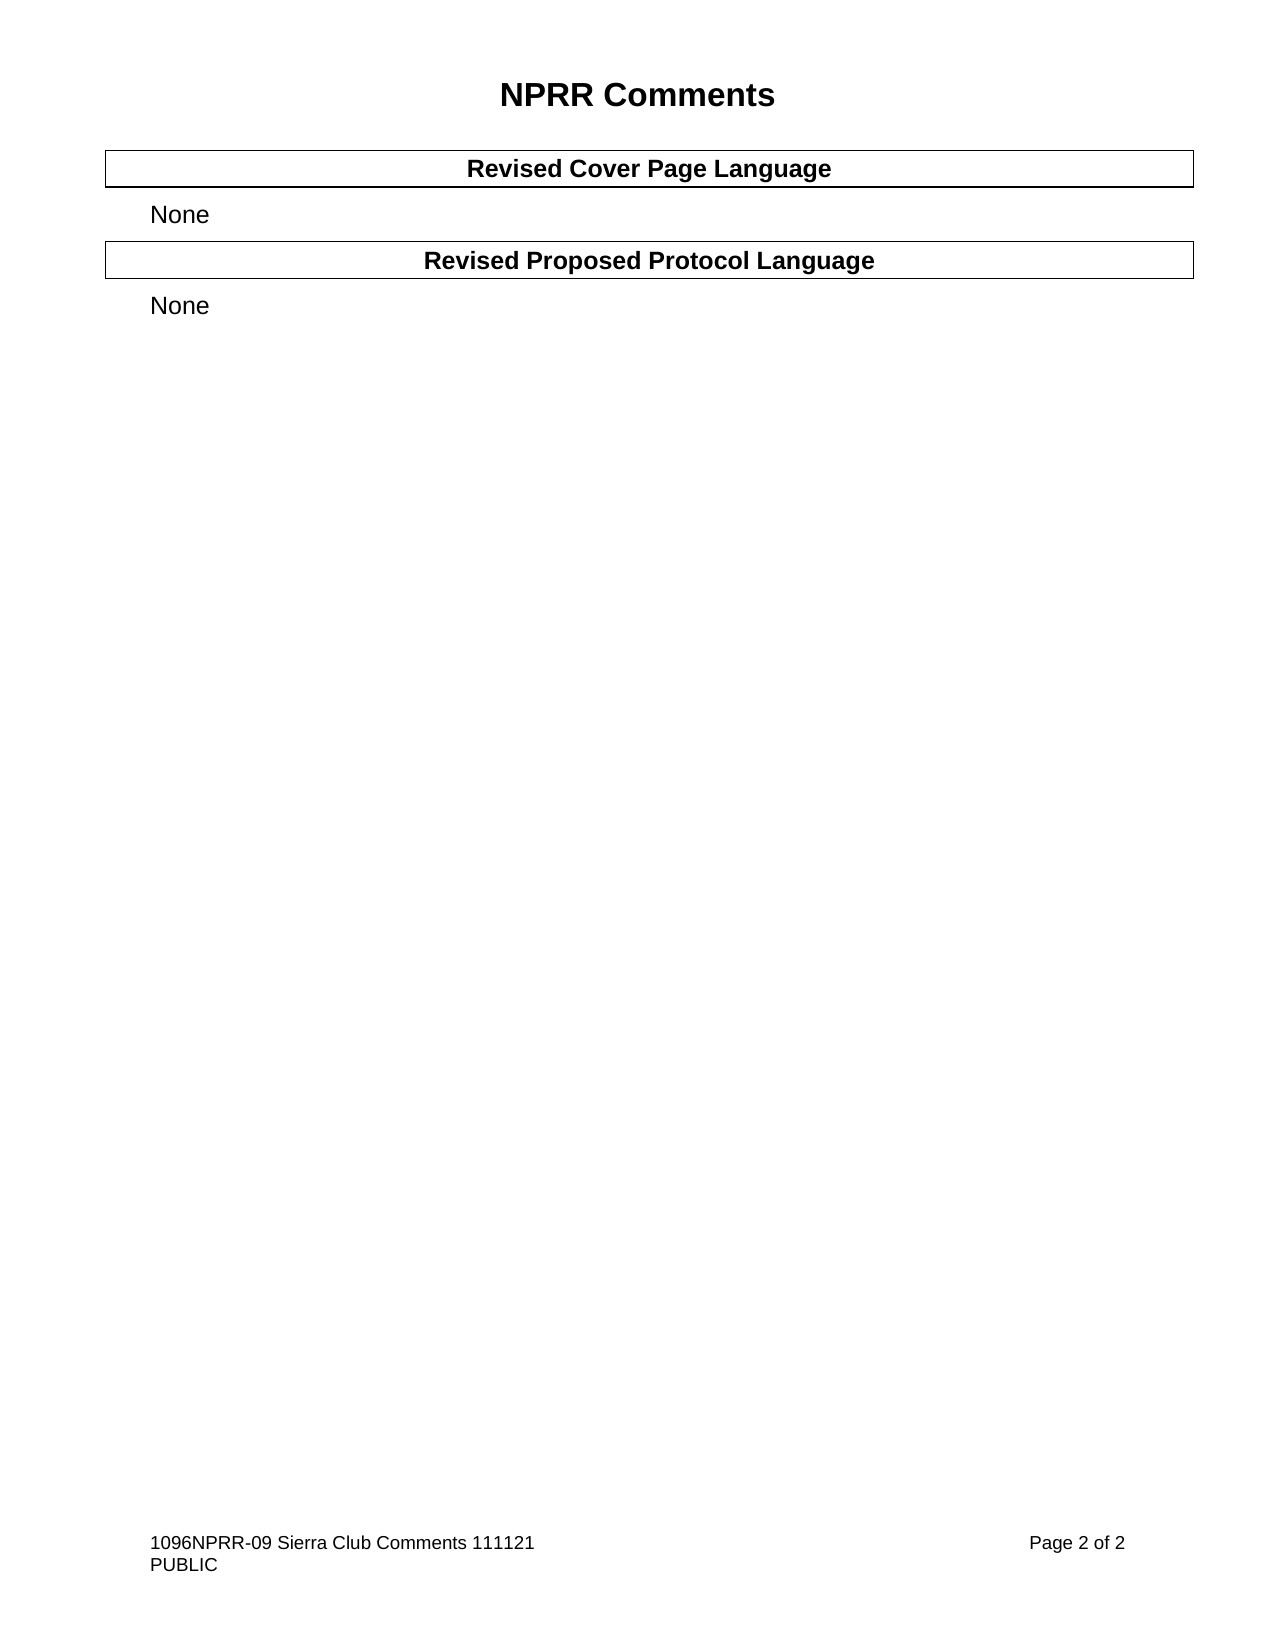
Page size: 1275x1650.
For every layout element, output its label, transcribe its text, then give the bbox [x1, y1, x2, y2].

table_header Revised Proposed Protocol Language [106, 242, 1193, 278]
table_header Revised Cover Page Language [106, 151, 1193, 186]
text None [150, 200, 1125, 229]
text None [150, 291, 1125, 320]
